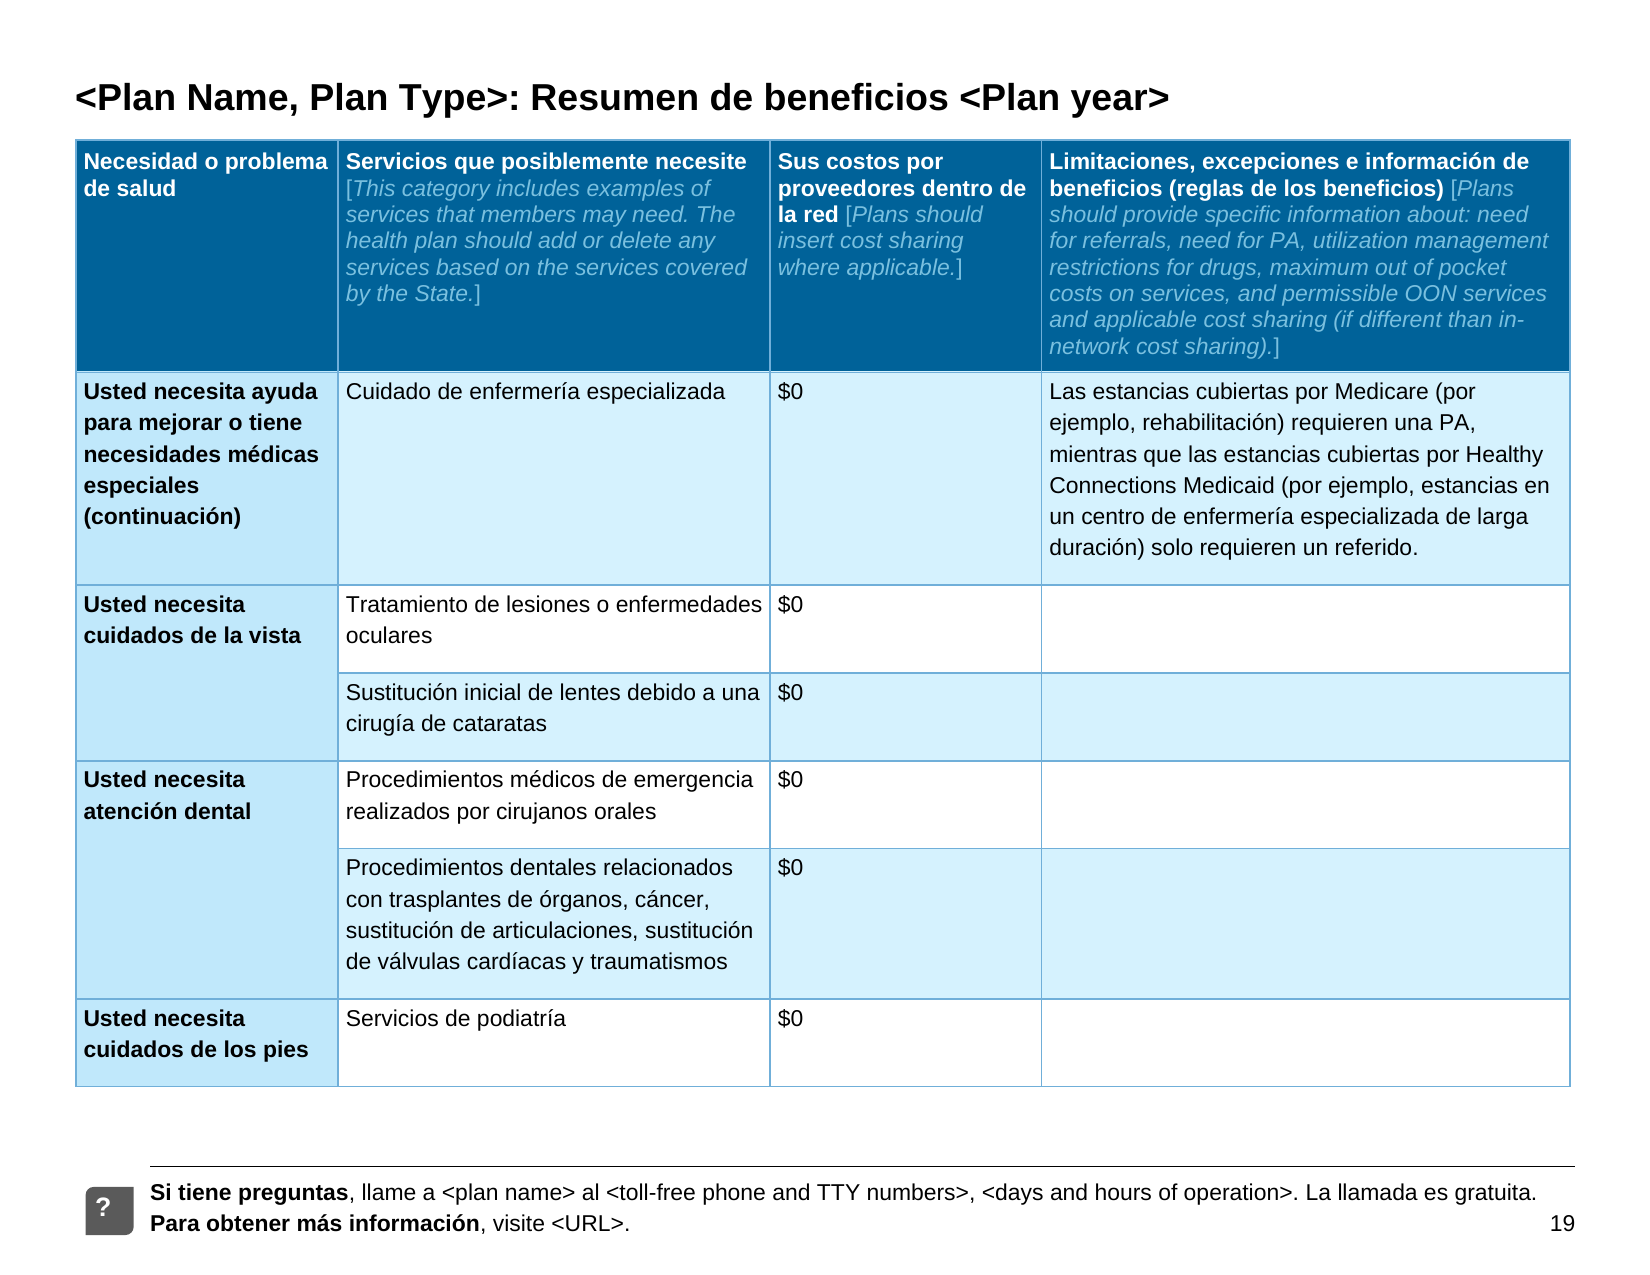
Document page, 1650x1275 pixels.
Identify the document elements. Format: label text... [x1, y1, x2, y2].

table_header Limitaciones, excepciones e información de beneficios (reglas de los beneficios) [Plans should provide specific information about: need for referrals, need for PA, utilization management restrictions for drugs, maximum out of pocket costs on services, and permissible OON services and applicable cost sharing (if different than in-network cost sharing).] [1042, 141, 1569, 371]
table_header Sus costos por proveedores dentro de la red [Plans should insert cost sharing where applicable.] [771, 141, 1041, 371]
table_header Servicios que posiblemente necesite [This category includes examples of services that members may need. The health plan should add or delete any services based on the services covered by the State.] [339, 141, 769, 371]
table_cell Usted necesita cuidados de la vista [77, 586, 337, 760]
table_cell Procedimientos dentales relacionados con trasplantes de órganos, cáncer, sustitución de articulaciones, sustitución de válvulas cardíacas y traumatismos [339, 849, 769, 998]
table_cell [1042, 674, 1569, 760]
table_cell [1042, 586, 1569, 672]
table_cell Usted necesita cuidados de los pies [77, 1000, 337, 1086]
table_cell $0 [771, 586, 1041, 672]
table_cell Cuidado de enfermería especializada [339, 373, 769, 584]
table_cell Usted necesita ayuda para mejorar o tiene necesidades médicas especiales (continuación) [77, 373, 337, 584]
table_cell [1042, 849, 1569, 998]
table_cell Servicios de podiatría [339, 1000, 769, 1086]
table_cell Sustitución inicial de lentes debido a una cirugía de cataratas [339, 674, 769, 760]
table_cell [1042, 1000, 1569, 1086]
table_cell Tratamiento de lesiones o enfermedades oculares [339, 586, 769, 672]
table_cell Procedimientos médicos de emergencia realizados por cirujanos orales [339, 762, 769, 848]
table_cell Las estancias cubiertas por Medicare (por ejemplo, rehabilitación) requieren una PA, mientras que las estancias cubiertas por Healthy Connections Medicaid (por ejemplo, estancias en un centro de enfermería especializada de larga duración) solo requieren un referido. [1042, 373, 1569, 584]
table_cell $0 [771, 674, 1041, 760]
table_cell $0 [771, 762, 1041, 848]
table_header Necesidad o problema de salud [77, 141, 337, 371]
table_cell $0 [771, 373, 1041, 584]
table_cell Usted necesita atención dental [77, 762, 337, 998]
table_cell $0 [771, 1000, 1041, 1086]
table_cell $0 [771, 849, 1041, 998]
table_cell [1042, 762, 1569, 848]
